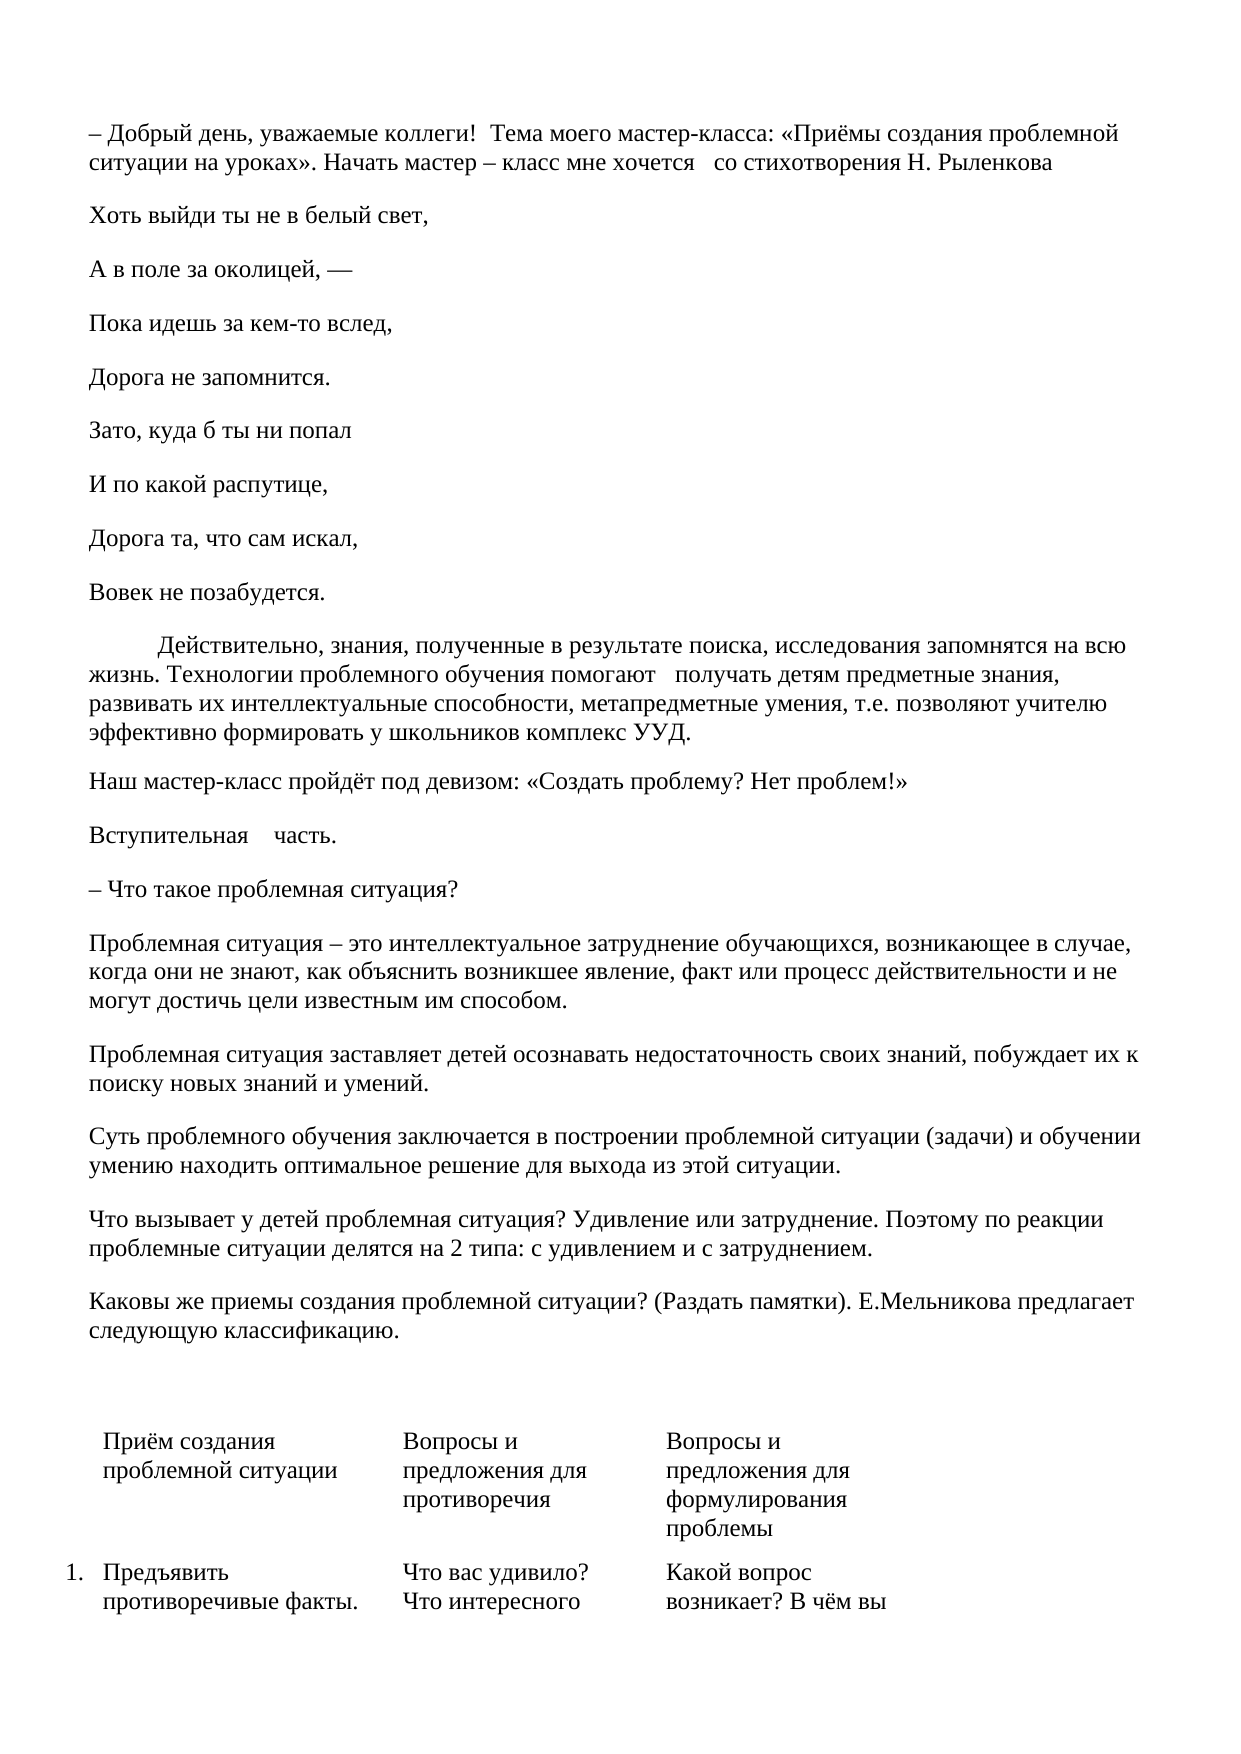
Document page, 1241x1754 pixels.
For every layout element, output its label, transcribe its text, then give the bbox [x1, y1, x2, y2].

text А в поле за околицей, — [89, 254, 1152, 283]
text И по какой распутице, [89, 469, 1152, 498]
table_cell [87, 1549, 387, 1622]
table_header Приём создания проблемной ситуации [87, 1419, 387, 1549]
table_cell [650, 1549, 914, 1622]
text Наш мастер-класс пройдёт под девизом: «Создать проблему? Нет проблем!» [89, 766, 1152, 795]
text – Добрый день, уважаемые коллеги! Тема моего мастер-класса: «Приёмы создания проблемной ситуации на уроках». Начать мастер – класс мне хочется со стихотворения Н. Рыленкова [89, 118, 1152, 176]
text Вступительная часть. [89, 820, 1152, 849]
text Дорога не запомнится. [89, 362, 1152, 391]
text Вовек не позабудется. [89, 577, 1152, 606]
text – Что такое проблемная ситуация? [89, 874, 1152, 903]
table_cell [387, 1549, 650, 1622]
text Проблемная ситуация – это интеллектуальное затруднение обучающихся, возникающее в случае, когда они не знают, как объяснить возникшее явление, факт или процесс действительности и не могут достичь цели известным им способом. [89, 928, 1152, 1014]
text Хоть выйди ты не в белый свет, [89, 201, 1152, 229]
text Что вызывает у детей проблемная ситуация? Удивление или затруднение. Поэтому по реакции проблемные ситуации делятся на 2 типа: с удивлением и с затруднением. [89, 1204, 1152, 1261]
text Проблемная ситуация заставляет детей осознавать недостаточность своих знаний, побуждает их к поиску новых знаний и умений. [89, 1039, 1152, 1096]
text Зато, куда б ты ни попал [89, 416, 1152, 444]
table_header Вопросы и предложения для формулирования проблемы [650, 1419, 914, 1549]
text Суть проблемного обучения заключается в построении проблемной ситуации (задачи) и обучении умению находить оптимальное решение для выхода из этой ситуации. [89, 1121, 1152, 1179]
text Каковы же приемы создания проблемной ситуации? (Раздать памятки). Е.Мельникова предлагает следующую классификацию. [89, 1286, 1152, 1344]
text Дорога та, что сам искал, [89, 523, 1152, 552]
table_header Вопросы и предложения для противоречия [387, 1419, 650, 1549]
text Пока идешь за кем-то вслед, [89, 308, 1152, 337]
text Действительно, знания, полученные в результате поиска, исследования запомнятся на всю жизнь. Технологии проблемного обучения помогают получать детям предметные знания, развивать их интеллектуальные способности, метапредметные умения, т.е. позволяют учителю эффективно формировать у школьников комплекс УУД. [89, 631, 1152, 746]
